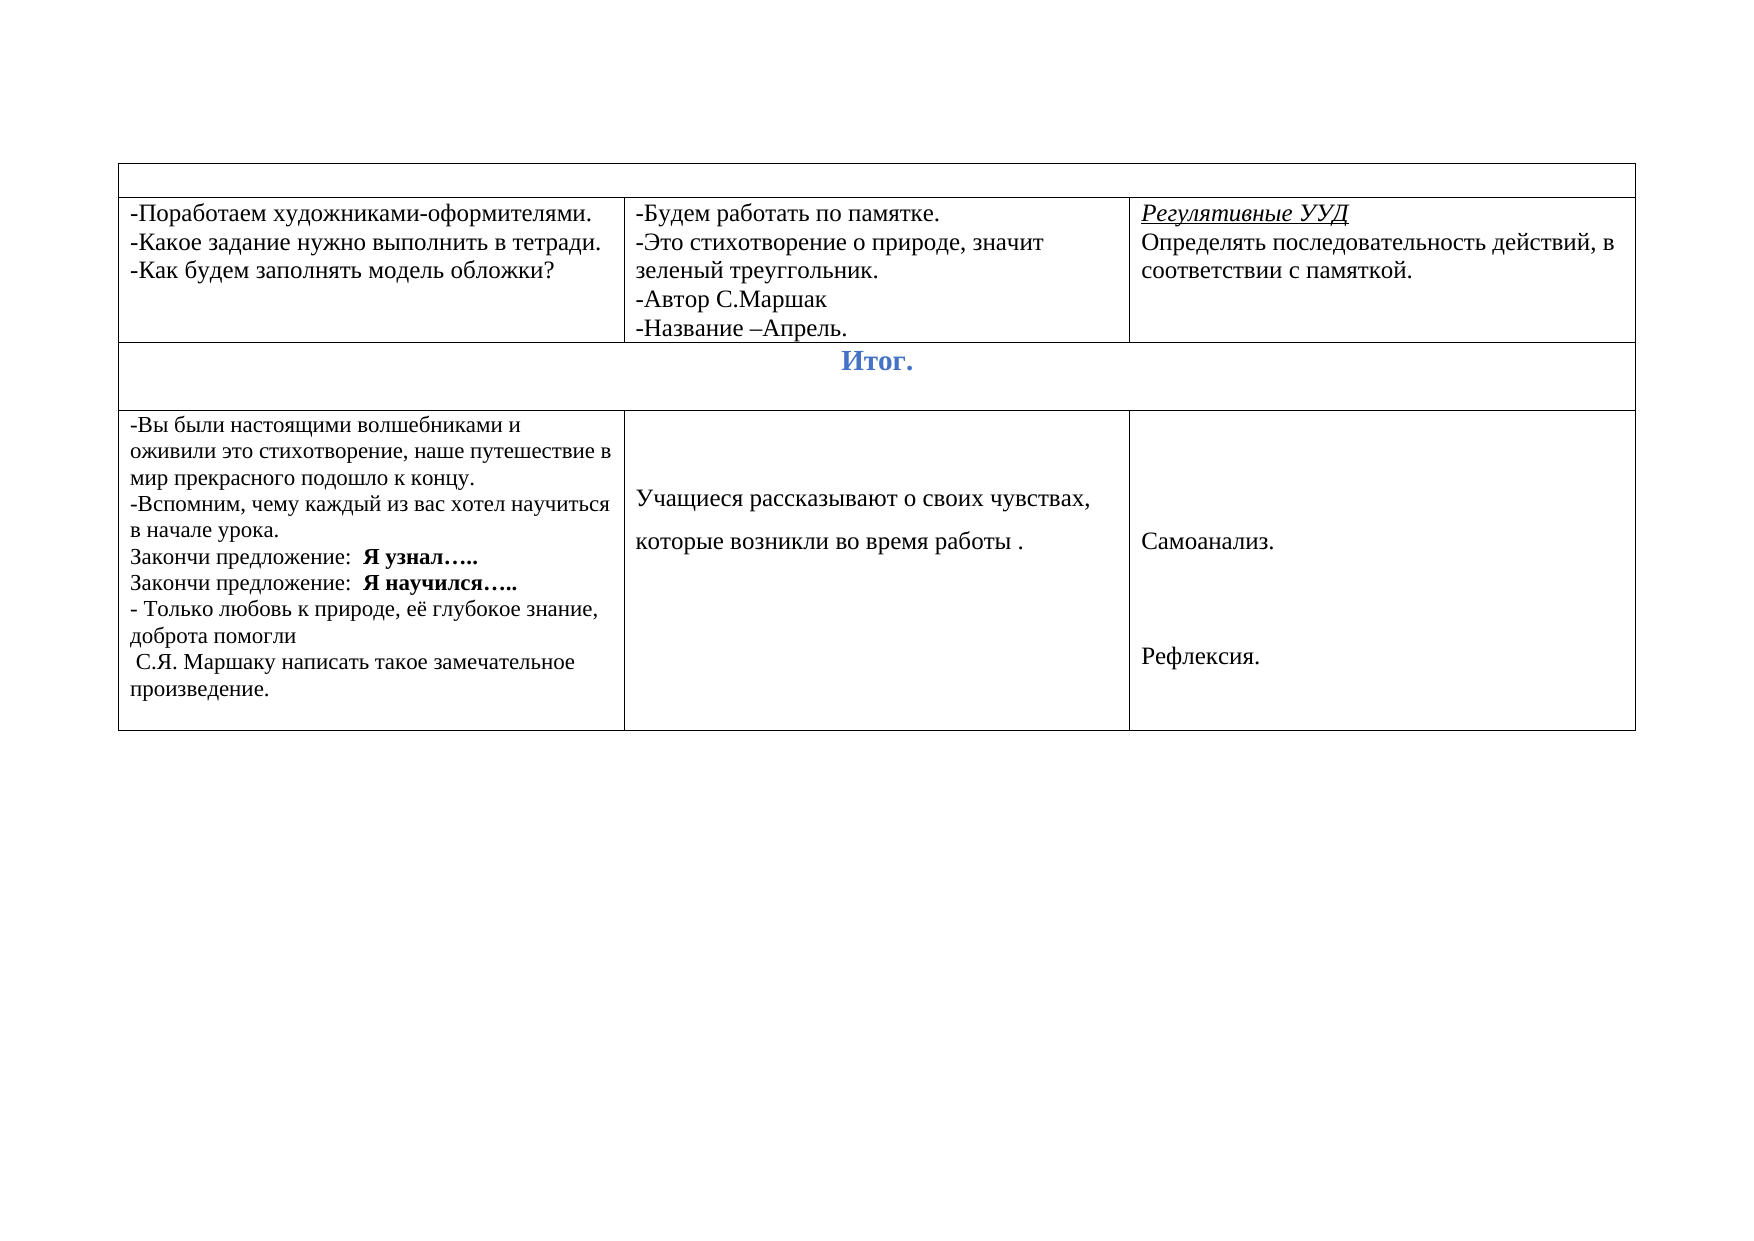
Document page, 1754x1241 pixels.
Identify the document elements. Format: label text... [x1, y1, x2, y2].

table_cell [119, 164, 1635, 197]
table_cell -Поработаем художниками-оформителями. -Какое задание нужно выполнить в тетради. -Как будем заполнять модель обложки? [119, 198, 624, 342]
table_cell Учащиеся рассказывают о своих чувствах, которые возникли во время работы . [625, 411, 1129, 730]
table_cell -Будем работать по памятке. -Это стихотворение о природе, значит зеленый треуггольник. -Автор С.Маршак -Название –Апрель. [625, 198, 1129, 342]
table_cell Регулятивные УУД Определять последовательность действий, в соответствии с памяткой. [1130, 198, 1635, 342]
table_cell Итог. [119, 343, 1635, 410]
table_cell -Вы были настоящими волшебниками и оживили это стихотворение, наше путешествие в мир прекрасного подошло к концу. -Вспомним, чему каждый из вас хотел научиться в начале урока. Закончи предложение: Я узнал….. Закончи предложение: Я научился….. - Только любовь к природе, её глубокое знание, доброта помогли С.Я. Маршаку написать такое замечательное произведение. [119, 411, 624, 730]
table_cell Самоанализ. Рефлексия. [1130, 411, 1635, 730]
